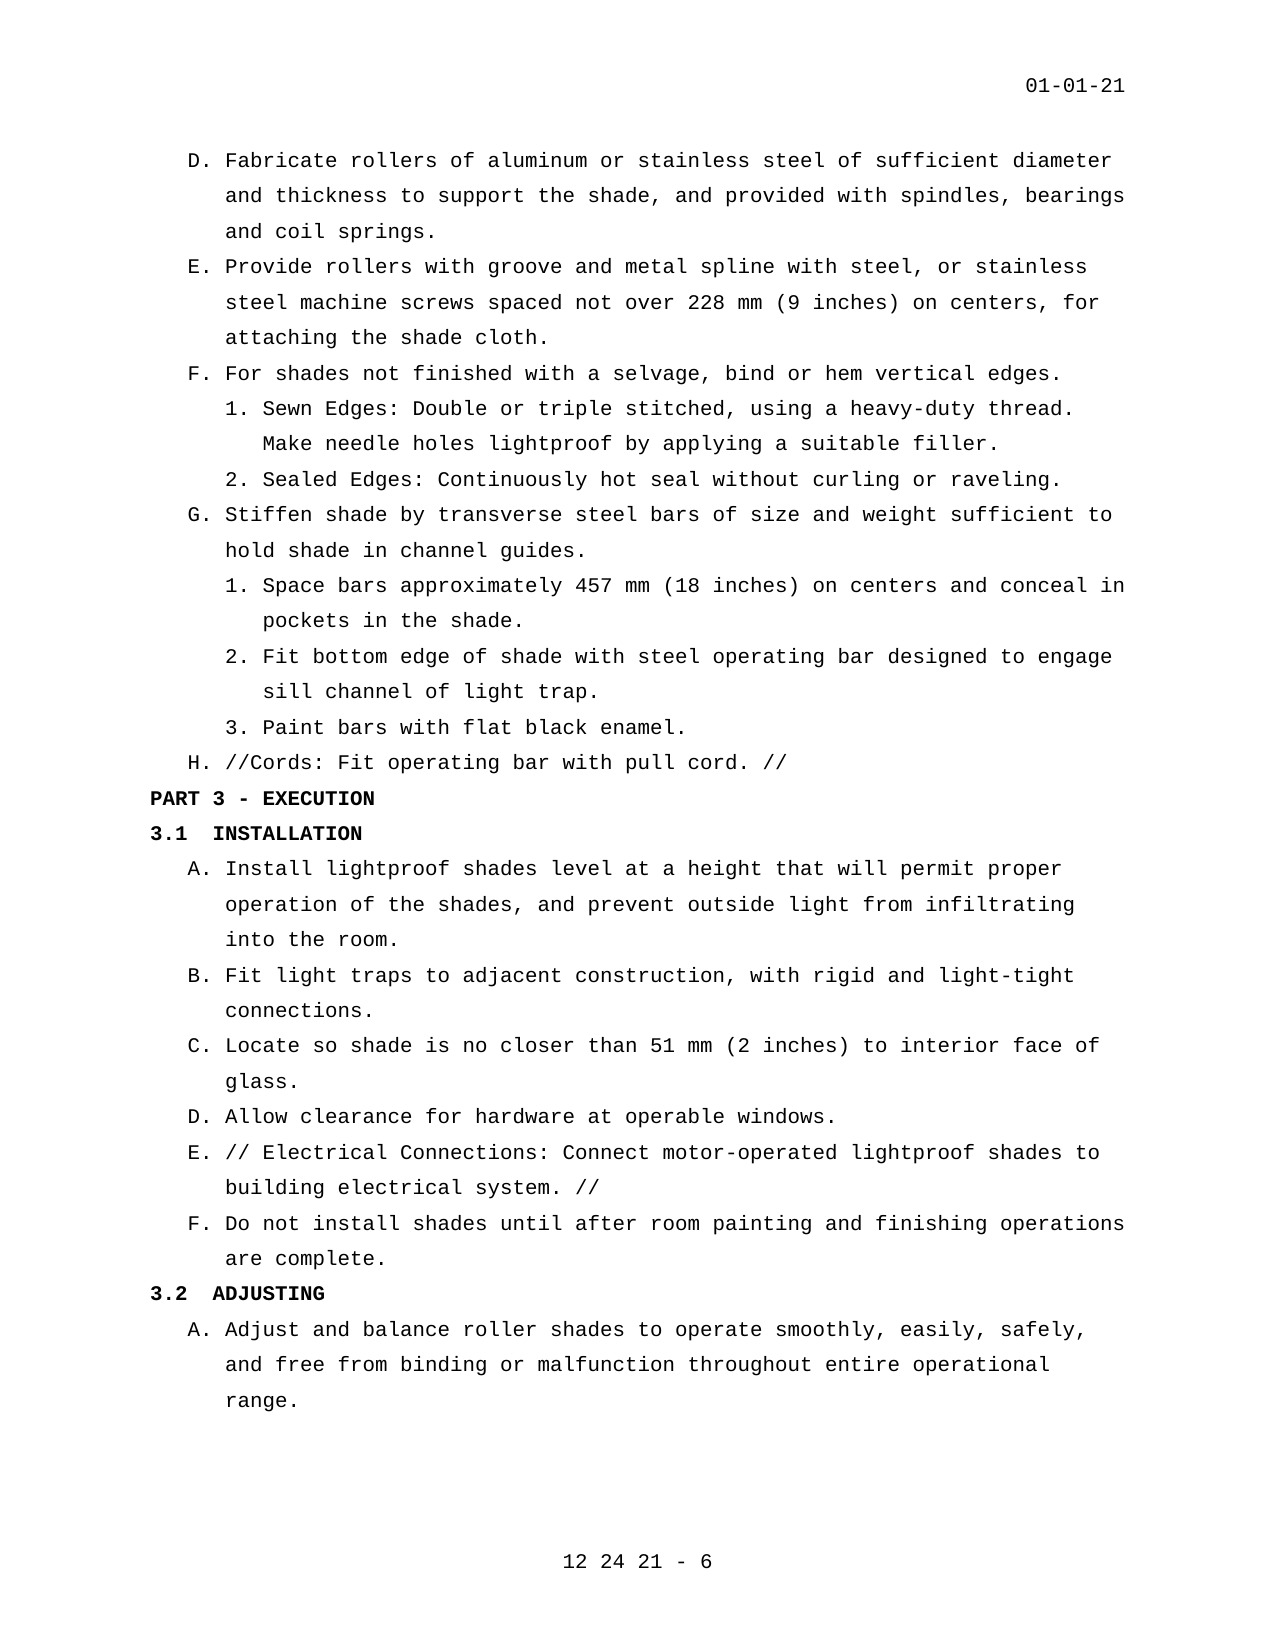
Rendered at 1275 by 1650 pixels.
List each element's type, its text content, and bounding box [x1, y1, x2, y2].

text ADJUSTING [150, 1283, 1125, 1307]
text For shades not finished with a selvage, bind or hem vertical edges. [187, 362, 1125, 386]
text Fabricate rollers of aluminum or stainless steel of sufficient diameter and thickness to support the shade, and provided with spindles, bearings and coil springs. [187, 150, 1125, 244]
text Do not install shades until after room painting and finishing operations are complete. [187, 1212, 1125, 1272]
text Locate so shade is no closer than 51 mm (2 inches) to interior face of glass. [187, 1035, 1125, 1094]
text Adjust and balance roller shades to operate smoothly, easily, safely, and free from binding or malfunction throughout entire operational range. [187, 1319, 1125, 1413]
text //Cords: Fit operating bar with pull cord. // [187, 752, 1125, 776]
text Stiffen shade by transverse steel bars of size and weight sufficient to hold shade in channel guides. [187, 504, 1125, 563]
text Fit light traps to adjacent construction, with rigid and light-tight connections. [187, 964, 1125, 1024]
text INSTALLATION [150, 823, 1125, 847]
text // Electrical Connections: Connect motor-operated lightproof shades to building electrical system. // [187, 1142, 1125, 1201]
text Provide rollers with groove and metal spline with steel, or stainless steel machine screws spaced not over 228 mm (9 inches) on centers, for attaching the shade cloth. [187, 256, 1125, 351]
text Install lightproof shades level at a height that will permit proper operation of the shades, and prevent outside light from infiltrating into the room. [187, 858, 1125, 953]
text EXECUTION [150, 787, 1125, 811]
text Allow clearance for hardware at operable windows. [187, 1106, 1125, 1130]
text Sewn Edges: Double or triple stitched, using a heavy-duty thread. Make needle holes lightproof by applying a suitable filler. [225, 398, 1125, 457]
text Space bars approximately 457 mm (18 inches) on centers and conceal in pockets in the shade. [225, 575, 1125, 634]
text Fit bottom edge of shade with steel operating bar designed to engage sill channel of light trap. [225, 646, 1125, 705]
text Sealed Edges: Continuously hot seal without curling or raveling. [225, 469, 1125, 492]
text Paint bars with flat black enamel. [225, 717, 1125, 740]
